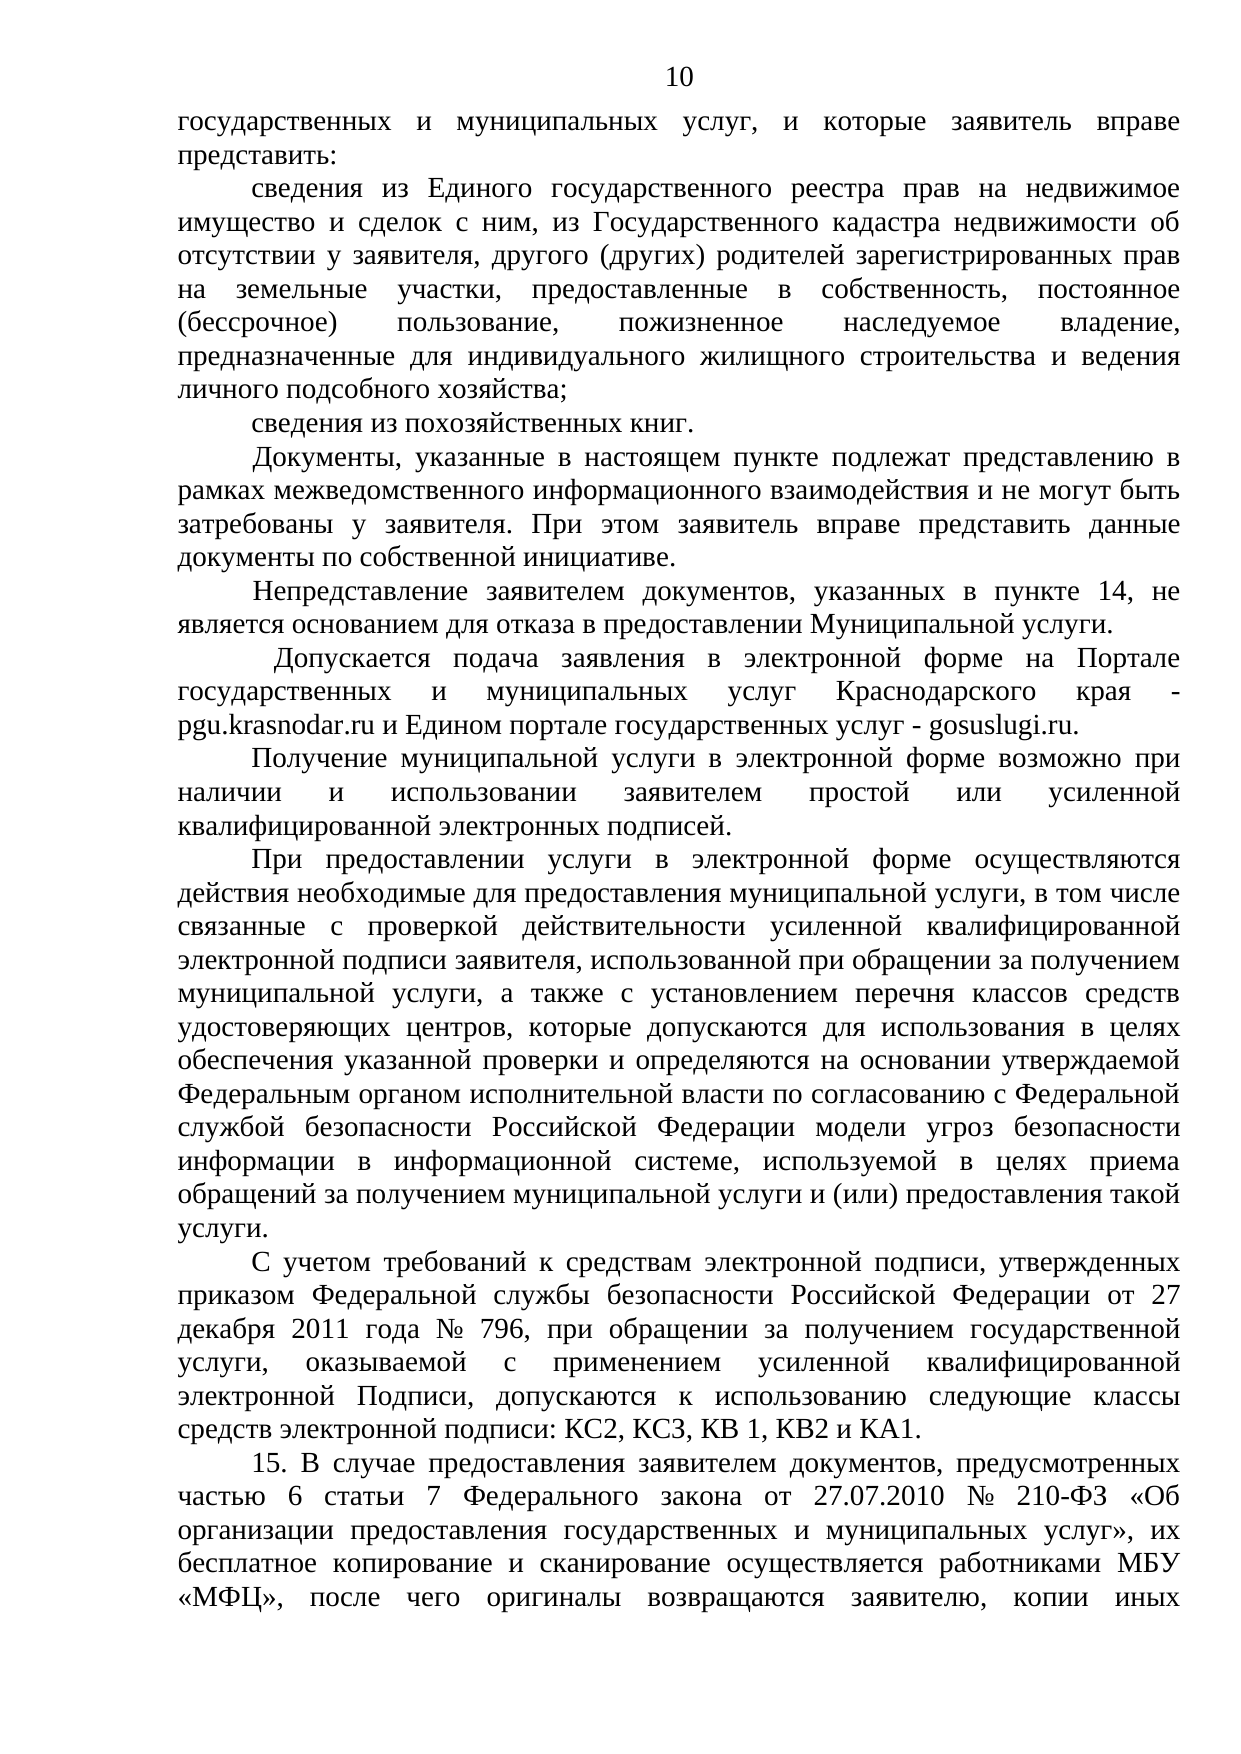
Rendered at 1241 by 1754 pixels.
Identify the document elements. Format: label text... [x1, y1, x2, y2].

text Допускается подача заявления в электронной форме на Портале государственных и муниципальных услуг Краснодарского края - рgu.krasnodar.ru и Едином портале государственных услуг - gosuslugi.ru. [177, 640, 1181, 741]
text Получение муниципальной услуги в электронной форме возможно при наличии и использовании заявителем простой или усиленной квалифицированной электронных подписей. [177, 741, 1181, 841]
text сведения из похозяйственных книг. [177, 405, 1181, 439]
text С учетом требований к средствам электронной подписи, утвержденных приказом Федеральной службы безопасности Российской Федерации от 27 декабря 2011 года № 796, при обращении за получением государственной услуги, оказываемой с применением усиленной квалифицированной электронной Подписи, допускаются к использованию следующие классы средств электронной подписи: КС2, КСЗ, КВ 1, КВ2 и КА1. [177, 1244, 1181, 1445]
text Непредставление заявителем документов, указанных в пункте 14, не является основанием для отказа в предоставлении Муниципальной услуги. [177, 573, 1181, 640]
text При предоставлении услуги в электронной форме осуществляются действия необходимые для предоставления муниципальной услуги, в том числе связанные с проверкой действительности усиленной квалифицированной электронной подписи заявителя, использованной при обращении за получением муниципальной услуги, а также с установлением перечня классов средств удостоверяющих центров, которые допускаются для использования в целях обеспечения указанной проверки и определяются на основании утверждаемой Федеральным органом исполнительной власти по согласованию с Федеральной службой безопасности Российской Федерации модели угроз безопасности информации в информационной системе, используемой в целях приема обращений за получением муниципальной услуги и (или) предоставления такой услуги. [177, 841, 1181, 1244]
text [177, 103, 1181, 170]
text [177, 1445, 1181, 1613]
text сведения из Единого государственного реестра прав на недвижимое имущество и сделок с ним, из Государственного кадастра недвижимости об отсутствии у заявителя, другого (других) родителей зарегистрированных прав на земельные участки, предоставленные в собственность, постоянное (бессрочное) пользование, пожизненное наследуемое владение, предназначенные для индивидуального жилищного строительства и ведения личного подсобного хозяйства; [177, 170, 1181, 405]
text Документы, указанные в настоящем пункте подлежат представлению в рамках межведомственного информационного взаимодействия и не могут быть затребованы у заявителя. При этом заявитель вправе представить данные документы по собственной инициативе. [177, 439, 1181, 573]
